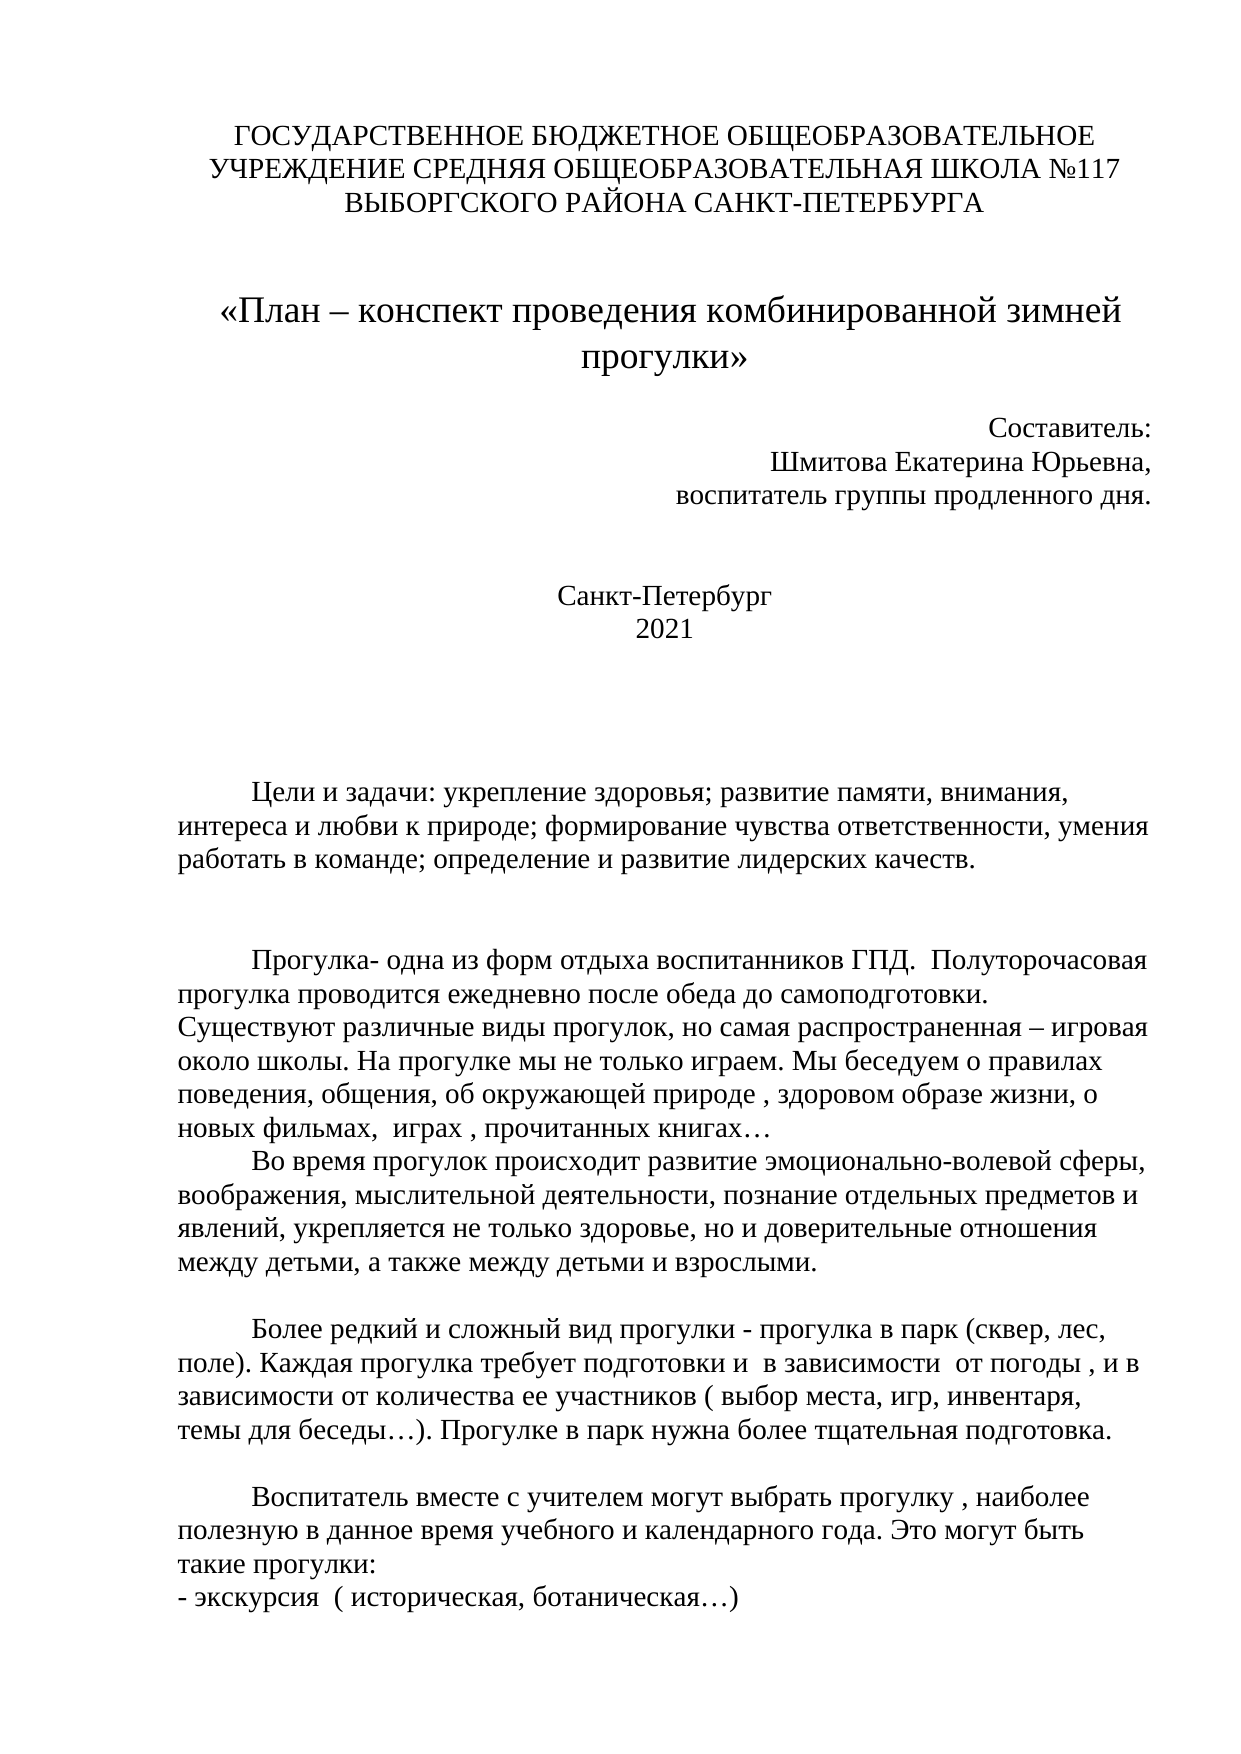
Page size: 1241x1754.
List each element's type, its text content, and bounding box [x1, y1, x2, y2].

text Составитель: [177, 410, 1152, 444]
text Шмитова Екатерина Юрьевна, воспитатель группы продленного дня. [177, 444, 1152, 511]
text - экскурсия ( историческая, ботаническая…) [177, 1579, 1152, 1613]
text Во время прогулок происходит развитие эмоционально-волевой сферы, воображения, мыслительной деятельности, познание отдельных предметов и явлений, укрепляется не только здоровье, но и доверительные отношения между детьми, а также между детьми и взрослыми. [177, 1143, 1152, 1278]
text «План – конспект проведения комбинированной зимней прогулки» [177, 276, 1152, 377]
text Более редкий и сложный вид прогулки - прогулка в парк (сквер, лес, поле). Каждая прогулка требует подготовки и в зависимости от погоды , и в зависимости от количества ее участников ( выбор места, игр, инвентаря, темы для беседы…). Прогулке в парк нужна более тщательная подготовка. [177, 1311, 1152, 1445]
text Цели и задачи: укрепление здоровья; развитие памяти, внимания, интереса и любви к природе; формирование чувства ответственности, умения работать в команде; определение и развитие лидерских качеств. [177, 774, 1152, 875]
text Прогулка- одна из форм отдыха воспитанников ГПД. Полуторочасовая прогулка проводится ежедневно после обеда до самоподготовки. Существуют различные виды прогулок, но самая распространенная – игровая около школы. На прогулке мы не только играем. Мы беседуем о правилах поведения, общения, об окружающей природе , здоровом образе жизни, о новых фильмах, играх , прочитанных книгах… [177, 942, 1152, 1143]
text Санкт-Петербург [177, 578, 1152, 612]
text Воспитатель вместе с учителем могут выбрать прогулку , наиболее полезную в данное время учебного и календарного года. Это могут быть такие прогулки: [177, 1479, 1152, 1579]
text 2021 [177, 612, 1152, 645]
text ГОСУДАРСТВЕННОЕ БЮДЖЕТНОЕ ОБЩЕОБРАЗОВАТЕЛЬНОЕ УЧРЕЖДЕНИЕ СРЕДНЯЯ ОБЩЕОБРАЗОВАТЕЛЬНАЯ ШКОЛА №117 ВЫБОРГСКОГО РАЙОНА САНКТ-ПЕТЕРБУРГА [177, 118, 1152, 219]
